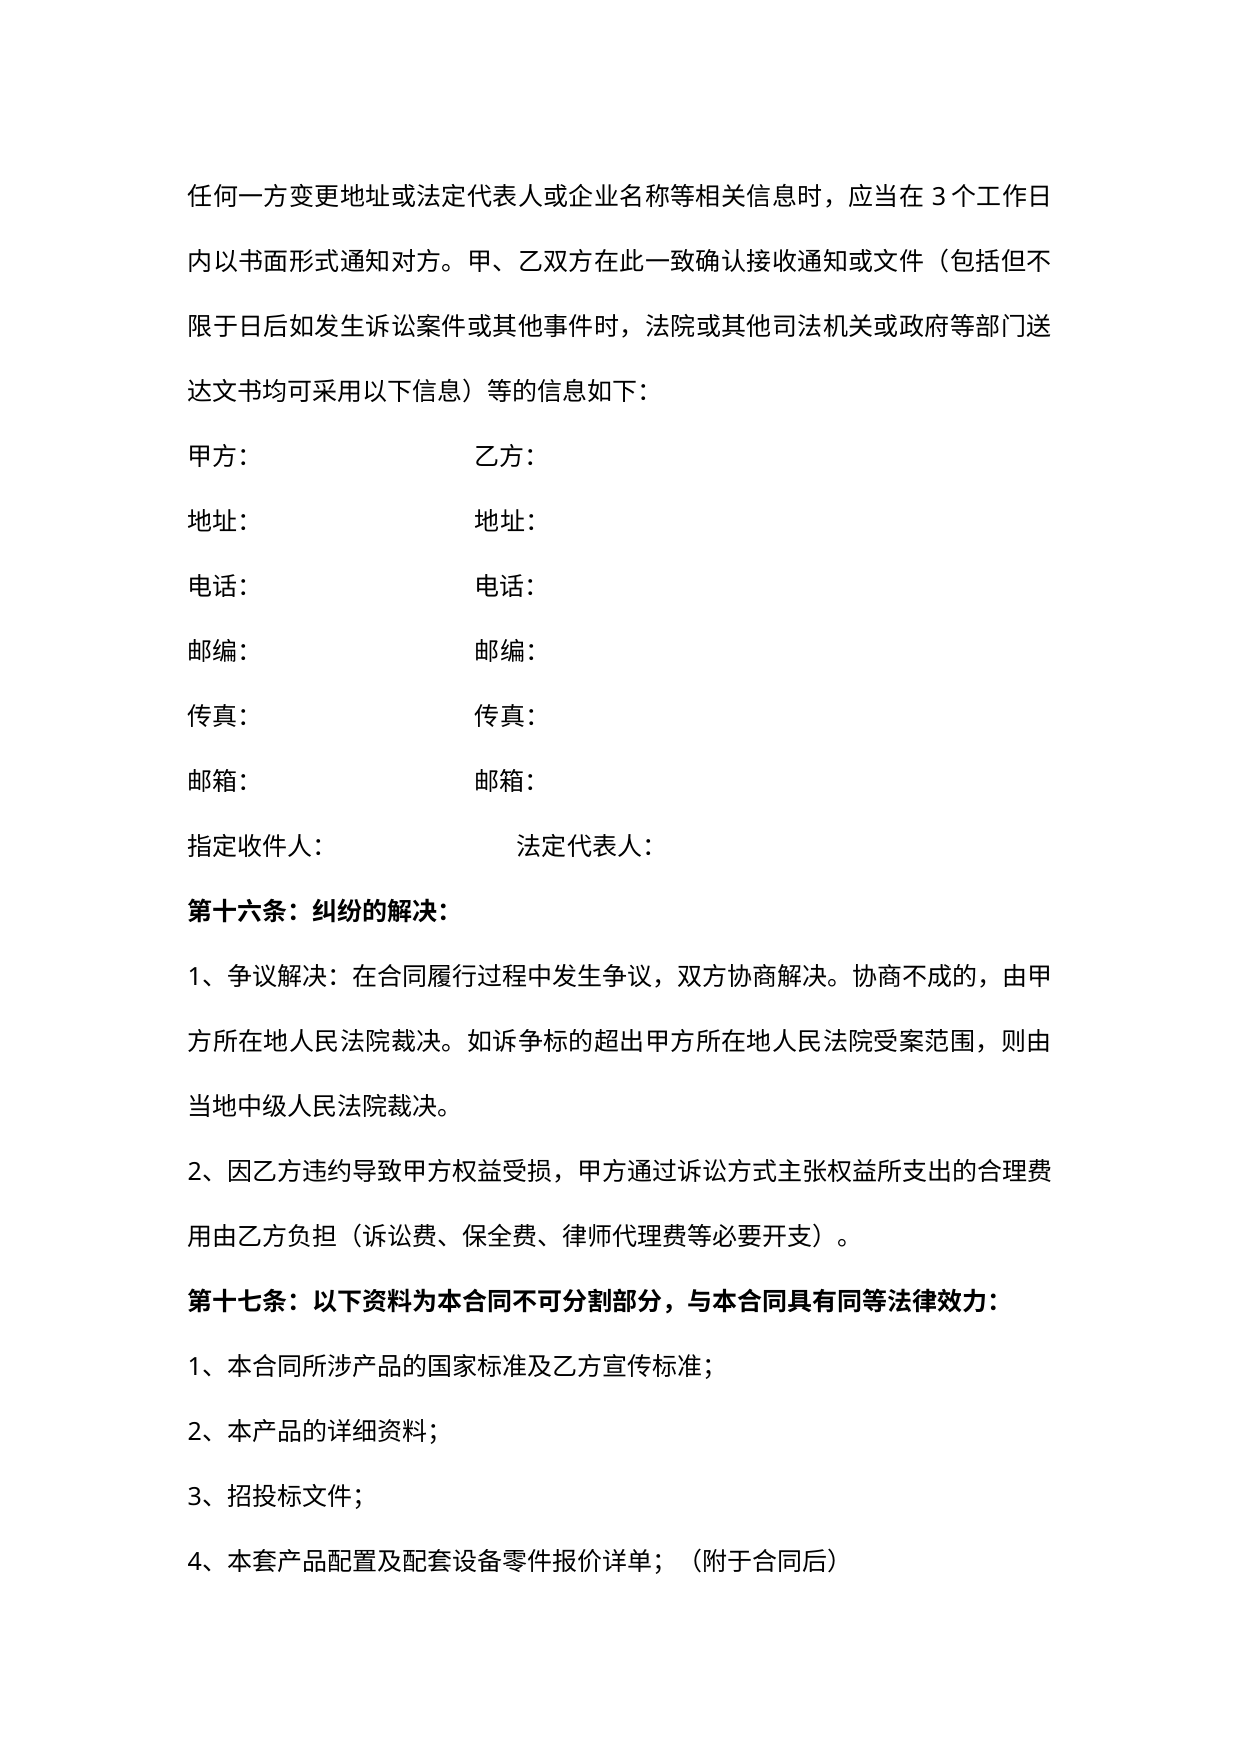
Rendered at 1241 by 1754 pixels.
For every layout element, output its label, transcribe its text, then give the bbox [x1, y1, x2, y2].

text 邮编： 邮编： [187, 617, 1053, 682]
text 甲方： 乙方： [187, 422, 1053, 487]
text 第十六条：纠纷的解决： [187, 877, 1053, 942]
text 1、争议解决：在合同履行过程中发生争议，双方协商解决。协商不成的，由甲方所在地人民法院裁决。如诉争标的超出甲方所在地人民法院受案范围，则由当地中级人民法院裁决。 [187, 942, 1053, 1137]
text 地址： 地址： [187, 487, 1053, 552]
text 邮箱： 邮箱： [187, 747, 1053, 812]
text 2、本产品的详细资料； [187, 1397, 1053, 1462]
text 2、因乙方违约导致甲方权益受损，甲方通过诉讼方式主张权益所支出的合理费用由乙方负担（诉讼费、保全费、律师代理费等必要开支）。 [187, 1137, 1053, 1267]
text 3、招投标文件； [187, 1462, 1053, 1527]
text 1、本合同所涉产品的国家标准及乙方宣传标准； [187, 1332, 1053, 1397]
text 4、本套产品配置及配套设备零件报价详单；（附于合同后） [187, 1527, 1053, 1592]
text 传真： 传真： [187, 682, 1053, 747]
text 电话： 电话： [187, 552, 1053, 617]
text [187, 162, 1053, 422]
text 指定收件人： 法定代表人： [187, 812, 1053, 877]
text 第十七条：以下资料为本合同不可分割部分，与本合同具有同等法律效力： [187, 1267, 1053, 1332]
